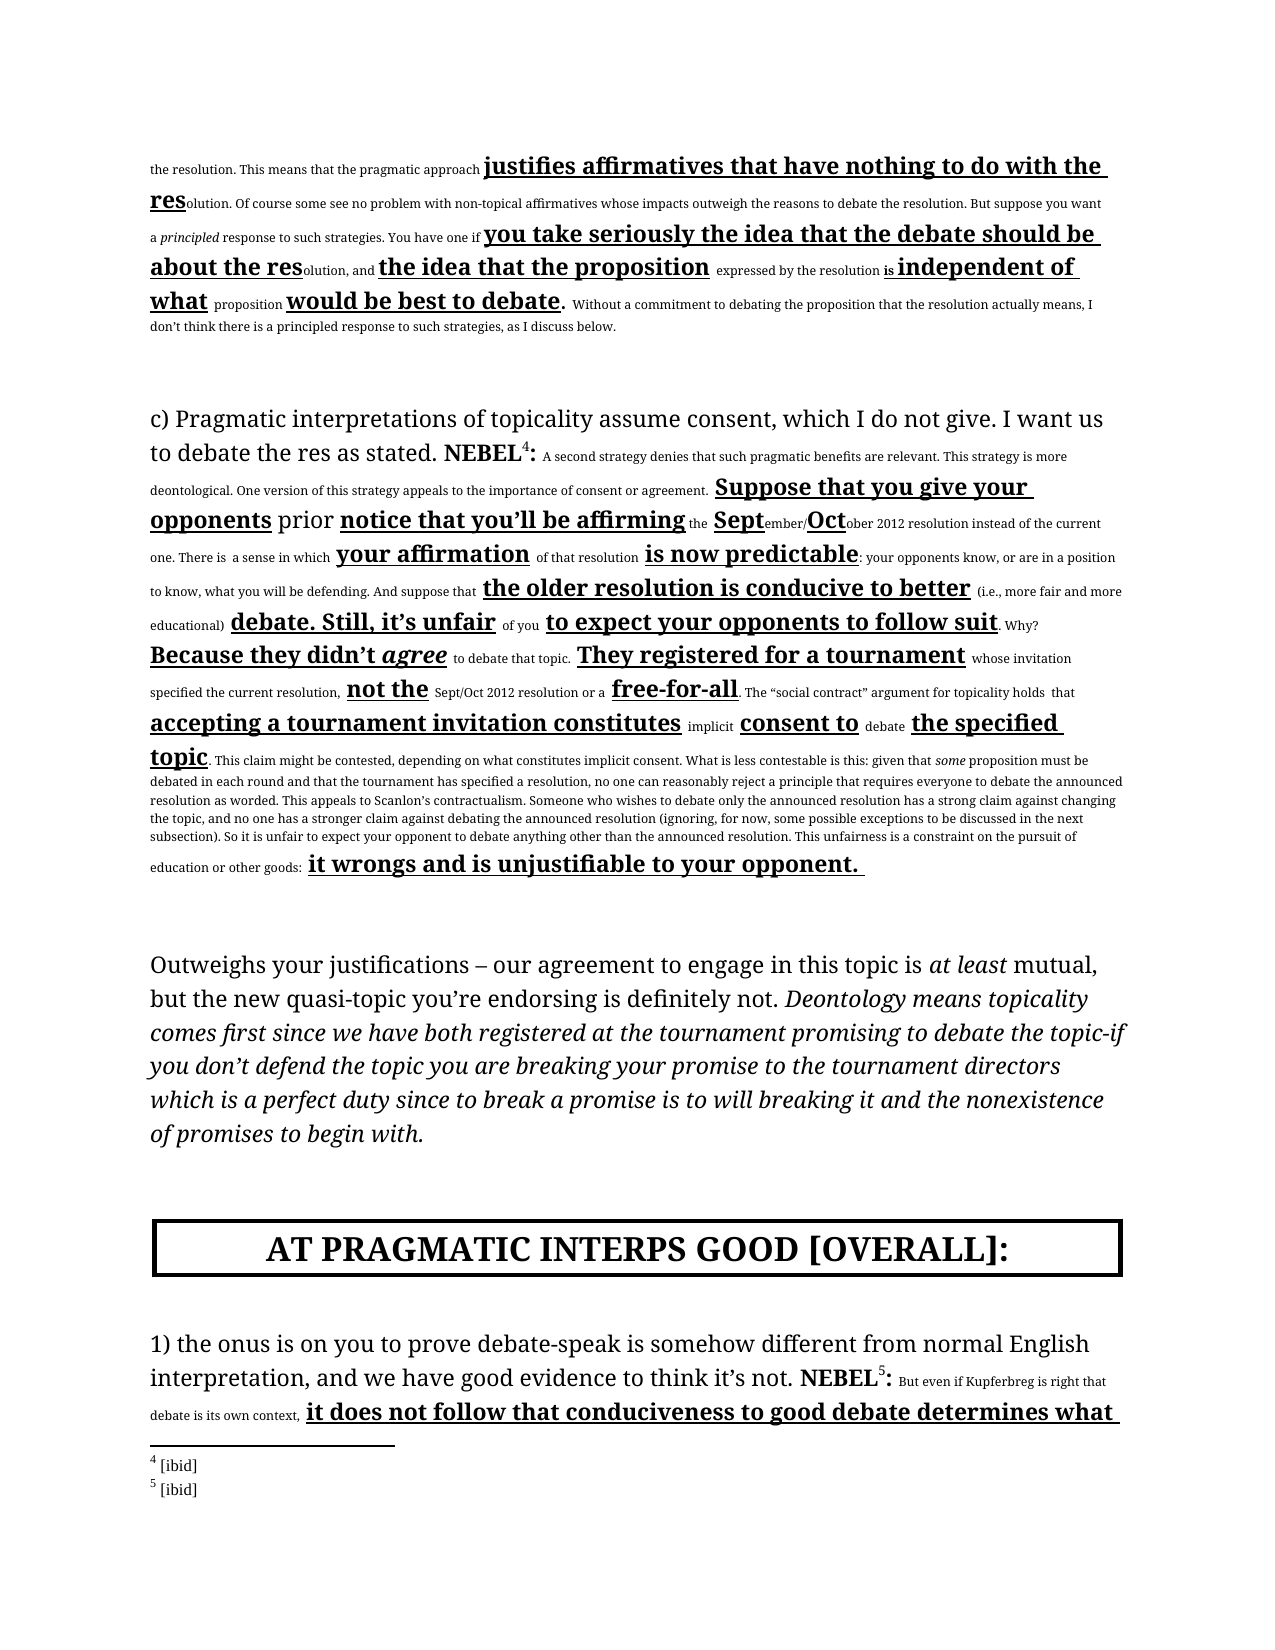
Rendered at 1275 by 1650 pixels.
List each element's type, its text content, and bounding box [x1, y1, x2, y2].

text Outweighs your justifications – our agreement to engage in this topic is at least mutual, but the new quasi-topic you’re endorsing is definitely not. Deontology means topicality comes first since we have both registered at the tournament promising to debate the topic-if you don’t defend the topic you are breaking your promise to the tournament directors which is a perfect duty since to break a promise is to will breaking it and the nonexistence of promises to begin with. [150, 949, 1125, 1149]
title AT pragmatic interps good [overall]: [157, 1223, 1118, 1273]
text c) Pragmatic interpretations of topicality assume consent, which I do not give. I want us to debate the res as stated. NEBEL: A second strategy denies that such pragmatic benefits are relevant. This strategy is more deontological. One version of this strategy appeals to the importance of consent or agreement. Suppose that you give your opponents prior notice that you’ll be affirming the September/October 2012 resolution instead of the current one. There is a sense in which your affirmation of that resolution is now predictable: your opponents know, or are in a position to know, what you will be defending. And suppose that the older resolution is conducive to better (i.e., more fair and more educational) debate. Still, it’s unfair of you to expect your opponents to follow suit. Why? Because they didn’t agree to debate that topic. They registered for a tournament whose invitation specified the current resolution, not the Sept/Oct 2012 resolution or a free-for-all. The “social contract” argument for topicality holds that accepting a tournament invitation constitutes implicit consent to debate the specified topic. This claim might be contested, depending on what constitutes implicit consent. What is less contestable is this: given that some proposition must be debated in each round and that the tournament has specified a resolution, no one can reasonably reject a principle that requires everyone to debate the announced resolution as worded. This appeals to Scanlon’s contractualism. Someone who wishes to debate only the announced resolution has a strong claim against changing the topic, and no one has a stronger claim against debating the announced resolution (ignoring, for now, some possible exceptions to be discussed in the next subsection). So it is unfair to expect your opponent to debate anything other than the announced resolution. This unfairness is a constraint on the pursuit of education or other goods: it wrongs and is unjustifiable to your opponent. [150, 403, 1125, 879]
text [150, 150, 1125, 335]
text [150, 1328, 1125, 1427]
